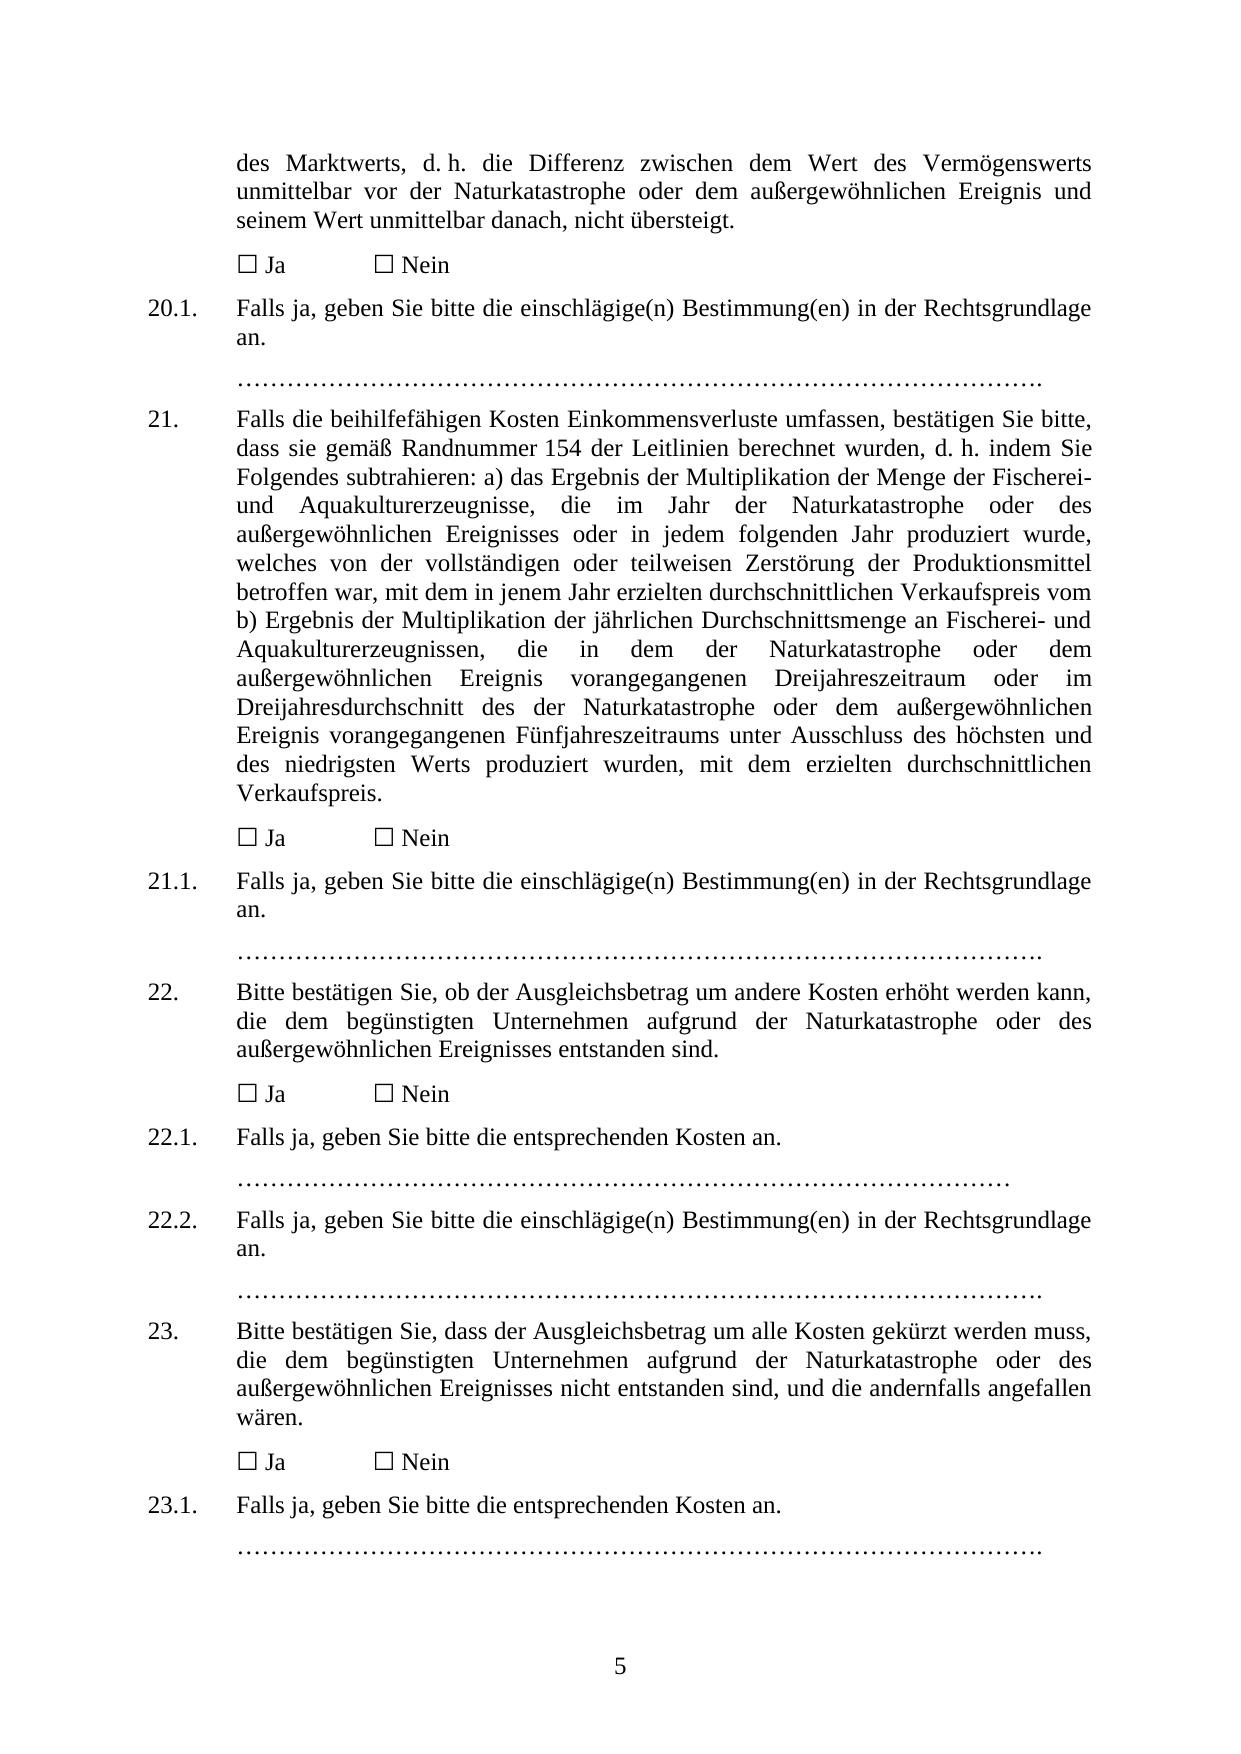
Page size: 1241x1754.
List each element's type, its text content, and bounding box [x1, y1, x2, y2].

text 21. Falls die beihilfefähigen Kosten Einkommensverluste umfassen, bestätigen Sie bitte, dass sie gemäß Randnummer 154 der Leitlinien berechnet wurden, d. h. indem Sie Folgendes subtrahieren: a) das Ergebnis der Multiplikation der Menge der Fischerei- und Aquakulturerzeugnisse, die im Jahr der Naturkatastrophe oder des außergewöhnlichen Ereignisses oder in jedem folgenden Jahr produziert wurde, welches von der vollständigen oder teilweisen Zerstörung der Produktionsmittel betroffen war, mit dem in jenem Jahr erzielten durchschnittlichen Verkaufspreis vom b) Ergebnis der Multiplikation der jährlichen Durchschnittsmenge an Fischerei- und Aquakulturerzeugnissen, die in dem der Naturkatastrophe oder dem außergewöhnlichen Ereignis vorangegangenen Dreijahreszeitraum oder im Dreijahresdurchschnitt des der Naturkatastrophe oder dem außergewöhnlichen Ereignis vorangegangenen Fünfjahreszeitraums unter Ausschluss des höchsten und des niedrigsten Werts produziert wurden, mit dem erzielten durchschnittlichen Verkaufspreis. [148, 404, 1093, 807]
text 22.1. Falls ja, geben Sie bitte die entsprechenden Kosten an. [148, 1122, 1093, 1151]
text Ja Nein [236, 1443, 1093, 1478]
text ………………………………………………………………………………… [236, 1163, 1093, 1192]
text 22. Bitte bestätigen Sie, ob der Ausgleichsbetrag um andere Kosten erhöht werden kann, die dem begünstigten Unternehmen aufgrund der Naturkatastrophe oder des außergewöhnlichen Ereignisses entstanden sind. [148, 977, 1093, 1063]
text Ja Nein [236, 819, 1093, 853]
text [148, 148, 1093, 234]
text ……………………………………………………………………………………. [236, 1531, 1093, 1560]
text 23.1. Falls ja, geben Sie bitte die entsprechenden Kosten an. [148, 1490, 1093, 1519]
text 21.1. Falls ja, geben Sie bitte die einschlägige(n) Bestimmung(en) in der Rechtsgrundlage an. [148, 866, 1093, 923]
text Ja Nein [236, 1076, 1093, 1110]
text ……………………………………………………………………………………. [236, 936, 1093, 964]
text 23. Bitte bestätigen Sie, dass der Ausgleichsbetrag um alle Kosten gekürzt werden muss, die dem begünstigten Unternehmen aufgrund der Naturkatastrophe oder des außergewöhnlichen Ereignisses nicht entstanden sind, und die andernfalls angefallen wären. [148, 1316, 1093, 1431]
text 22.2. Falls ja, geben Sie bitte die einschlägige(n) Bestimmung(en) in der Rechtsgrundlage an. [148, 1205, 1093, 1262]
text 20.1. Falls ja, geben Sie bitte die einschlägige(n) Bestimmung(en) in der Rechtsgrundlage an. [148, 293, 1093, 350]
text Ja Nein [236, 246, 1093, 280]
text ……………………………………………………………………………………. [236, 1275, 1093, 1303]
text ……………………………………………………………………………………. [236, 363, 1093, 392]
